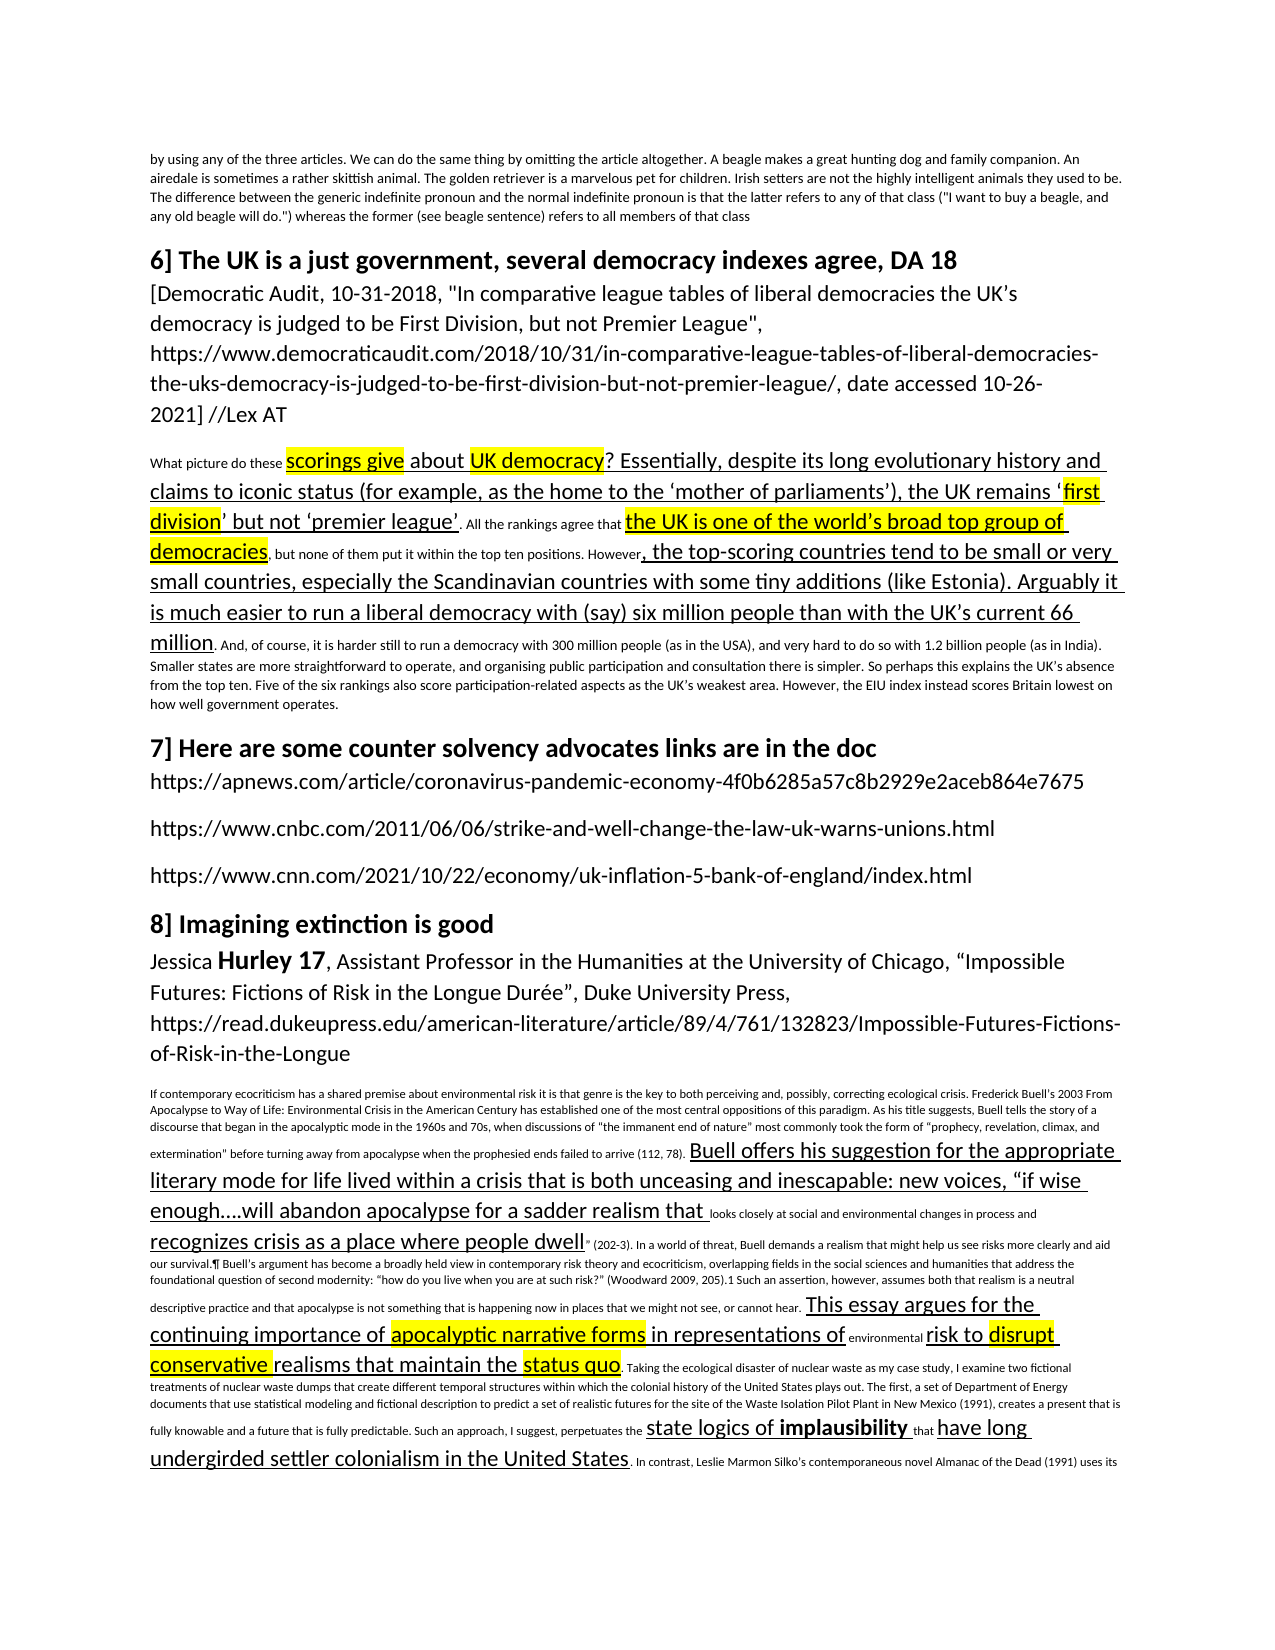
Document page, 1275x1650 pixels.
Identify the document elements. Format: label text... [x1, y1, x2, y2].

text Jessica Hurley 17, Assistant Professor in the Humanities at the University of Chicago, “Impossible Futures: Fictions of Risk in the Longue Durée”, Duke University Press, https://read.dukeupress.edu/american-literature/article/89/4/761/132823/Impossible-Futures-Fictions-of-Risk-in-the-Longue [150, 943, 1125, 1067]
text What picture do these scorings give about UK democracy? Essentially, despite its long evolutionary history and claims to iconic status (for example, as the home to the ‘mother of parliaments’), the UK remains ‘first division’ but not ‘premier league’. All the rankings agree that the UK is one of the world’s broad top group of democracies, but none of them put it within the top ten positions. However, the top-scoring countries tend to be small or very small countries, especially the Scandinavian countries with some tiny additions (like Estonia). Arguably it is much easier to run a liberal democracy with (say) six million people than with the UK’s current 66 million. And, of course, it is harder still to run a democracy with 300 million people (as in the USA), and very hard to do so with 1.2 billion people (as in India). Smaller states are more straightforward to operate, and organising public participation and consultation there is simpler. So perhaps this explains the UK’s absence from the top ten. Five of the six rankings also score participation-related aspects as the UK’s weakest area. However, the EIU index instead scores Britain lowest on how well government operates. [150, 593, 1125, 713]
subtitle 6] The UK is a just government, several democracy indexes agree, DA 18 [150, 243, 1125, 276]
subtitle 7] Here are some counter solvency advocates links are in the doc [150, 731, 1125, 764]
subtitle 8] Imagining extinction is good [150, 908, 1125, 941]
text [150, 1086, 1125, 1472]
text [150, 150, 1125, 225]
text [Democratic Audit, 10-31-2018, "In comparative league tables of liberal democracies the UK’s democracy is judged to be First Division, but not Premier League", https://www.democraticaudit.com/2018/10/31/in-comparative-league-tables-of-liberal-democracies-the-uks-democracy-is-judged-to-be-first-division-but-not-premier-league/, date accessed 10-26-2021] //Lex AT [150, 279, 1125, 428]
text https://www.cnbc.com/2011/06/06/strike-and-well-change-the-law-uk-warns-unions.html [150, 814, 1125, 842]
text https://www.cnn.com/2021/10/22/economy/uk-inflation-5-bank-of-england/index.html [150, 861, 1125, 889]
text What picture do these scorings give about UK democracy? Essentially, despite its long evolutionary history and claims to iconic status (for example, as the home to the ‘mother of parliaments’), the UK remains ‘first division’ but not ‘premier league’. All the rankings agree that the UK is one of the world’s broad top group of democracies, but none of them put it within the top ten positions. However, the top-scoring countries tend to be small or very small countries, especially the Scandinavian countries with some tiny additions (like Estonia). Arguably it is much easier to run a liberal democracy with (say) six million people than with the UK’s current 66 million. And, of course, it is harder still to run a democracy with 300 million people (as in the USA), and very hard to do so with 1.2 billion people (as in India). Smaller states are more straightforward to operate, and organising public participation and consultation there is simpler. So perhaps this explains the UK’s absence from the top ten. Five of the six rankings also score participation-related aspects as the UK’s weakest area. However, the EIU index instead scores Britain lowest on how well government operates. [150, 447, 1125, 592]
text https://apnews.com/article/coronavirus-pandemic-economy-4f0b6285a57c8b2929e2aceb864e7675 [150, 767, 1125, 795]
